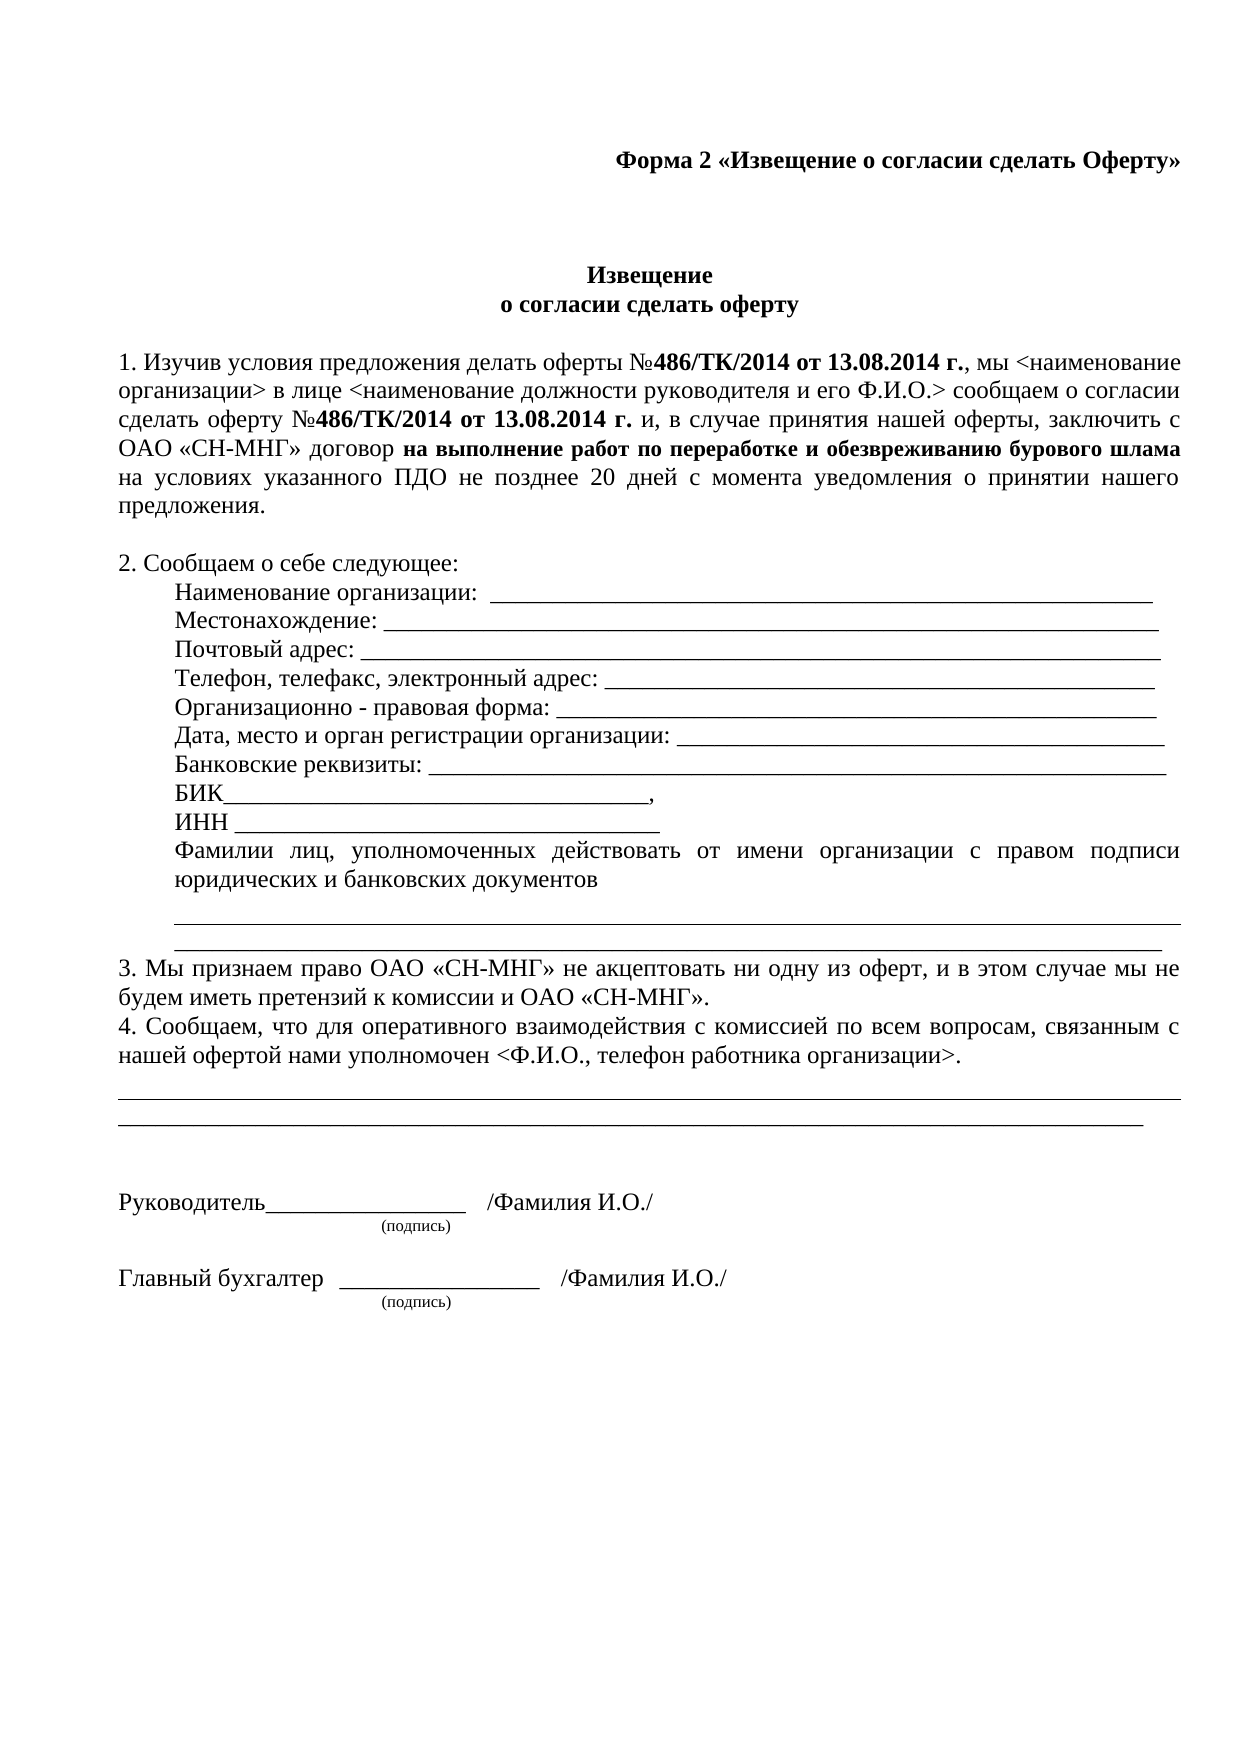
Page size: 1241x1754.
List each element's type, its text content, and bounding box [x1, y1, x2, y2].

text о согласии сделать оферту [118, 289, 1181, 318]
text Банковские реквизиты: ___________________________________________________________ [174, 749, 1181, 778]
text Форма 2 «Извещение о согласии сделать Оферту» [118, 145, 1181, 174]
text Главный бухгалтер ________________ /Фамилия И.О./ [118, 1263, 1181, 1292]
text Местонахождение: ______________________________________________________________ [174, 605, 1181, 634]
text 1. Изучив условия предложения делать оферты №486/ТК/2014 от 13.08.2014 г., мы <наименование организации> в лице <наименование должности руководителя и его Ф.И.О.> сообщаем о согласии сделать оферту №486/ТК/2014 от 13.08.2014 г. и, в случае принятия нашей оферты, заключить с ОАО «СН-МНГ» договор на выполнение работ по переработке и обезвреживанию бурового шлама на условиях указанного ПДО не позднее 20 дней с момента уведомления о принятии нашего предложения. [118, 347, 1181, 519]
text 4. Сообщаем, что для оперативного взаимодействия с комиссией по всем вопросам, связанным с нашей офертой нами уполномочен <Ф.И.О., телефон работника организации>. [118, 1011, 1181, 1068]
text Дата, место и орган регистрации организации: _______________________________________ [174, 720, 1181, 749]
text (подпись) [118, 1215, 1181, 1234]
text Фамилии лиц, уполномоченных действовать от имени организации с правом подписи юридических и банковских документов [174, 835, 1181, 893]
text __________________________________________________________________________________ [118, 1100, 1181, 1129]
text Наименование организации: _____________________________________________________ [174, 577, 1181, 605]
text 3. Мы признаем право ОАО «СН-МНГ» не акцептовать ни одну из оферт, и в этом случае мы не будем иметь претензий к комиссии и ОАО «СН-МНГ». [118, 953, 1181, 1011]
text Руководитель ________________ /Фамилия И.О./ [118, 1187, 1181, 1215]
text (подпись) [266, 1292, 1181, 1311]
text БИК__________________________________, [174, 778, 1181, 807]
text Организационно - правовая форма: ________________________________________________ [174, 692, 1181, 720]
text Извещение [118, 260, 1181, 289]
text 2. Сообщаем о себе следующее: [118, 548, 1181, 577]
text _______________________________________________________________________________ [174, 925, 1181, 953]
text Телефон, телефакс, электронный адрес: ____________________________________________ [174, 663, 1181, 692]
text ИНН __________________________________ [174, 807, 1181, 835]
text Почтовый адрес: ________________________________________________________________ [174, 634, 1181, 663]
